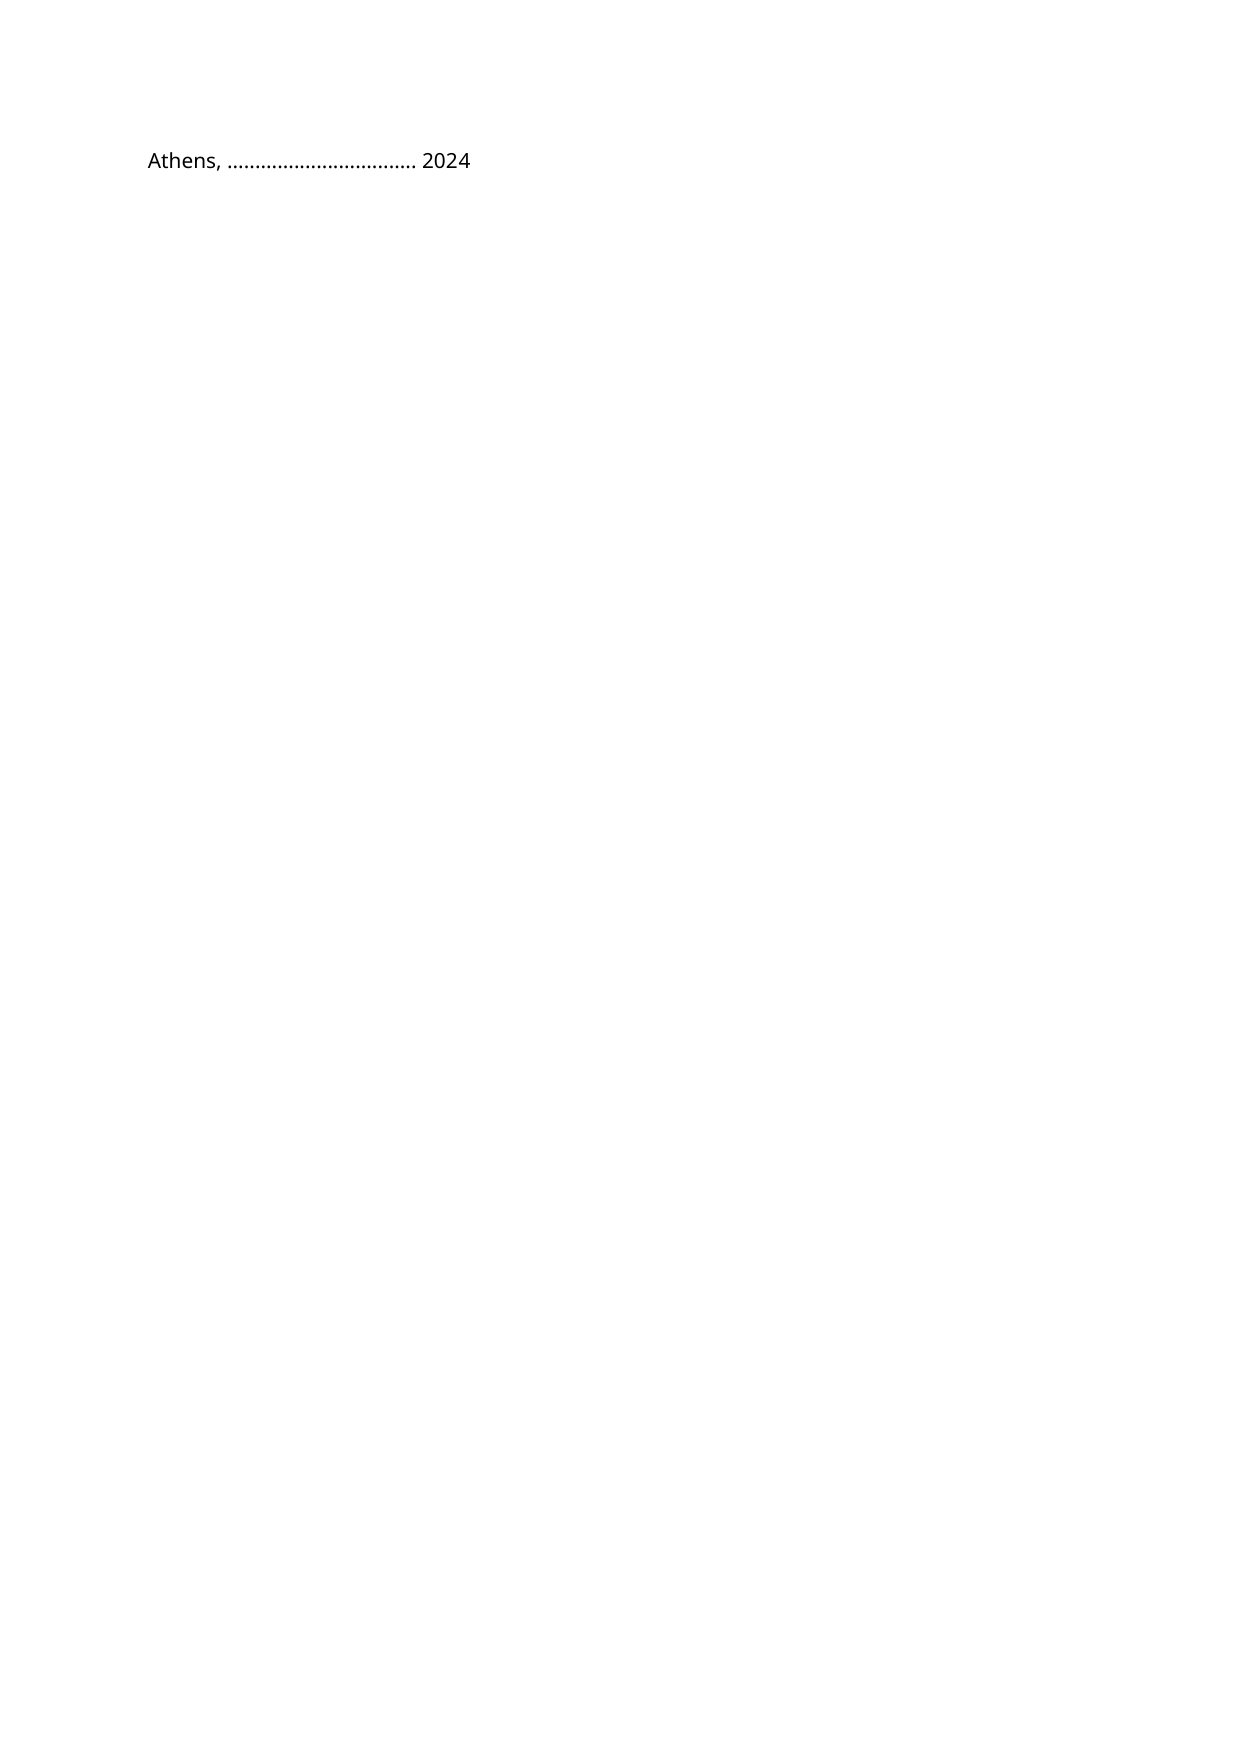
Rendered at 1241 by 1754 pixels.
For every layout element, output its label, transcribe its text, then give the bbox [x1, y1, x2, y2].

text Athens, .................................. 2024 [148, 147, 583, 175]
